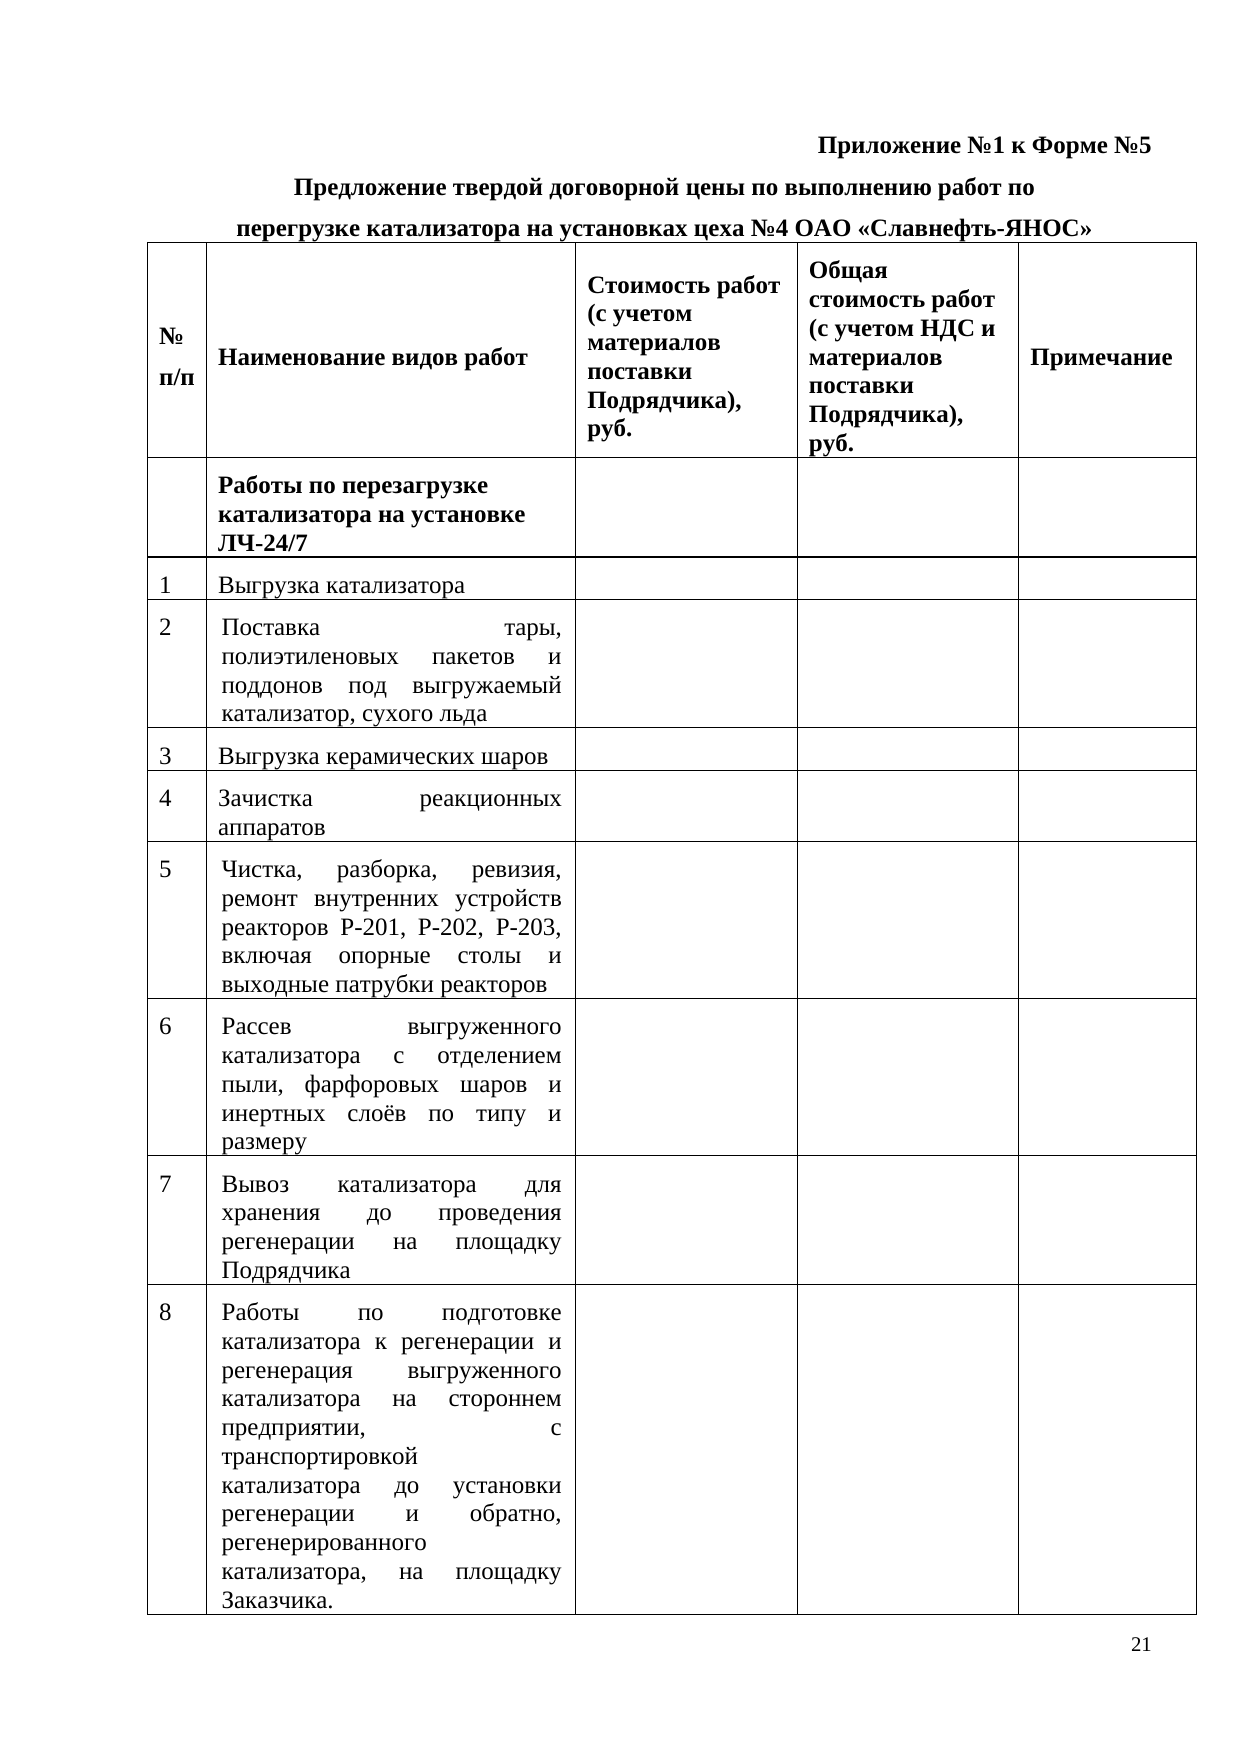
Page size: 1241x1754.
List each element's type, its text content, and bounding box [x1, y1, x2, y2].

table_cell Рассев выгруженного катализатора с отделением пыли, фарфоровых шаров и инертных слоёв по типу и размеру [207, 999, 575, 1155]
table_cell 4 [148, 771, 206, 841]
table_cell [1019, 600, 1196, 727]
table_cell [798, 728, 1018, 769]
table_cell [1019, 771, 1196, 841]
table_cell Чистка, разборка, ревизия, ремонт внутренних устройств реакторов Р-201, Р-202, Р-203, включая опорные столы и выходные патрубки реакторов [207, 842, 575, 998]
table_cell [1019, 842, 1196, 998]
table_cell [576, 558, 797, 599]
table_cell [798, 771, 1018, 841]
table_cell Вывоз катализатора для хранения до проведения регенерации на площадку Подрядчика [207, 1156, 575, 1284]
table_cell [798, 842, 1018, 998]
text перегрузке катализатора на установках цеха №4 ОАО «Славнефть-ЯНОС» [177, 213, 1152, 242]
table_cell 5 [148, 842, 206, 998]
table_cell 8 [148, 1285, 206, 1613]
table_cell [798, 600, 1018, 727]
table_cell 6 [148, 999, 206, 1155]
table_cell [576, 771, 797, 841]
table_cell [1019, 728, 1196, 769]
table_header Примечание [1019, 243, 1196, 457]
table_cell 2 [148, 600, 206, 727]
table_cell Работы по подготовке катализатора к регенерации и регенерация выгруженного катализатора на стороннем предприятии, с транспортировкой катализатора до установки регенерации и обратно, регенерированного катализатора, на площадку Заказчика. [207, 1285, 575, 1613]
table_cell [798, 1285, 1018, 1613]
table_cell [148, 458, 206, 556]
table_cell 3 [148, 728, 206, 769]
table_cell [576, 728, 797, 769]
table_cell [798, 458, 1018, 556]
table_cell [576, 600, 797, 727]
table_cell Зачистка реакционных аппаратов [207, 771, 575, 841]
table_cell [1019, 1285, 1196, 1613]
table_cell Поставка тары, полиэтиленовых пакетов и поддонов под выгружаемый катализатор, сухого льда [207, 600, 575, 727]
table_cell Выгрузка катализатора [207, 558, 575, 599]
table_cell [576, 1285, 797, 1613]
table_header № п/п [148, 243, 206, 457]
table_cell 7 [148, 1156, 206, 1284]
table_header Стоимость работ (с учетом материалов поставки Подрядчика), руб. [576, 243, 797, 457]
table_cell [1019, 999, 1196, 1155]
table_cell 1 [148, 558, 206, 599]
table_header Наименование видов работ [207, 243, 575, 457]
table_cell [1019, 558, 1196, 599]
text Предложение твердой договорной цены по выполнению работ по [177, 172, 1152, 201]
table_cell Работы по перезагрузке катализатора на установке ЛЧ-24/7 [207, 458, 575, 556]
table_cell [798, 999, 1018, 1155]
table_cell [798, 1156, 1018, 1284]
table_cell [798, 558, 1018, 599]
table_cell [1019, 1156, 1196, 1284]
table_cell [576, 842, 797, 998]
table_cell [1019, 458, 1196, 556]
text Приложение №1 к Форме №5 [233, 131, 1152, 159]
table_cell [576, 458, 797, 556]
table_cell Выгрузка керамических шаров [207, 728, 575, 769]
table_header Общая стоимость работ (с учетом НДС и материалов поставки Подрядчика), руб. [798, 243, 1018, 457]
table_cell [576, 999, 797, 1155]
table_cell [576, 1156, 797, 1284]
